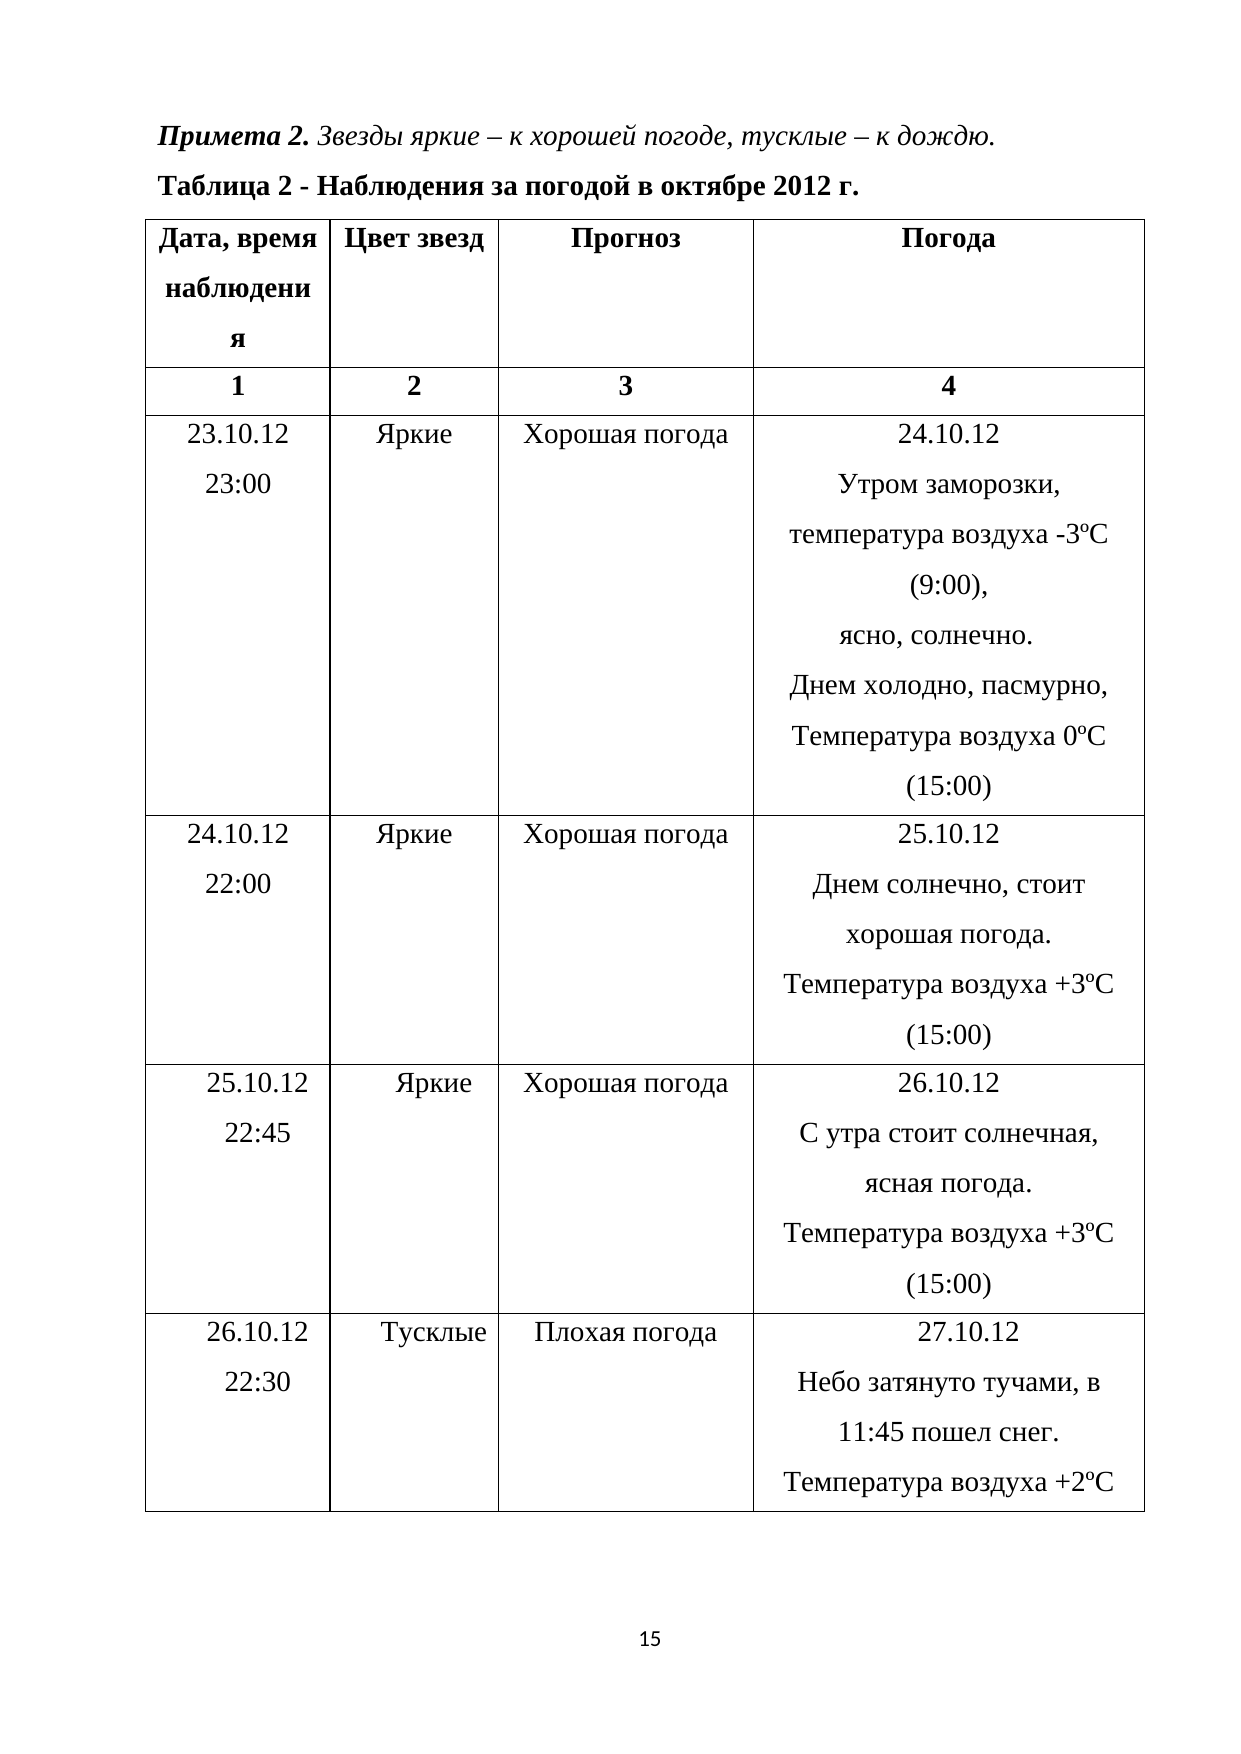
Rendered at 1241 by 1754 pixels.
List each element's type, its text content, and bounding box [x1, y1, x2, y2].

table_cell Хорошая погода [499, 1065, 753, 1313]
table_header Прогноз [499, 220, 753, 367]
list Таблица 2 - Наблюдения за погодой в октябре 2012 г. [157, 168, 1181, 202]
table_cell Плохая погода [499, 1314, 753, 1511]
table_cell Яркие [331, 816, 498, 1064]
table_cell 26.10.12 С утра стоит солнечная, ясная погода. Температура воздуха +3ºC (15:00) [754, 1065, 1144, 1313]
table_cell 25.10.12 Днем солнечно, стоит хорошая погода. Температура воздуха +3ºC (15:00) [754, 816, 1144, 1064]
table_cell 23.10.12 23:00 [146, 416, 329, 815]
table_cell 3 [499, 368, 753, 415]
table_header Дата, время наблюдения [146, 220, 329, 367]
table_cell Яркие [331, 1065, 498, 1313]
table_cell 27.10.12 Небо затянуто тучами, в 11:45 пошел снег. Температура воздуха +2ºC [754, 1314, 1144, 1511]
table_cell Хорошая погода [499, 816, 753, 1064]
table_cell 2 [331, 368, 498, 415]
table_cell Яркие [331, 416, 498, 815]
table_cell 1 [146, 368, 329, 415]
table_cell 24.10.12 22:00 [146, 816, 329, 1064]
table_cell 26.10.12 22:30 [146, 1314, 329, 1511]
list Примета 2. Звезды яркие – к хорошей погоде, тусклые – к дождю. [157, 118, 1181, 152]
table_header Погода [754, 220, 1144, 367]
table_cell 24.10.12 Утром заморозки, температура воздуха -3ºC (9:00), ясно, солнечно. Днем холодно, пасмурно, Температура воздуха 0ºC (15:00) [754, 416, 1144, 815]
table_cell 25.10.12 22:45 [146, 1065, 329, 1313]
table_header Цвет звезд [331, 220, 498, 367]
table_cell 4 [754, 368, 1144, 415]
table_cell Хорошая погода [499, 416, 753, 815]
table_cell Тусклые [331, 1314, 498, 1511]
